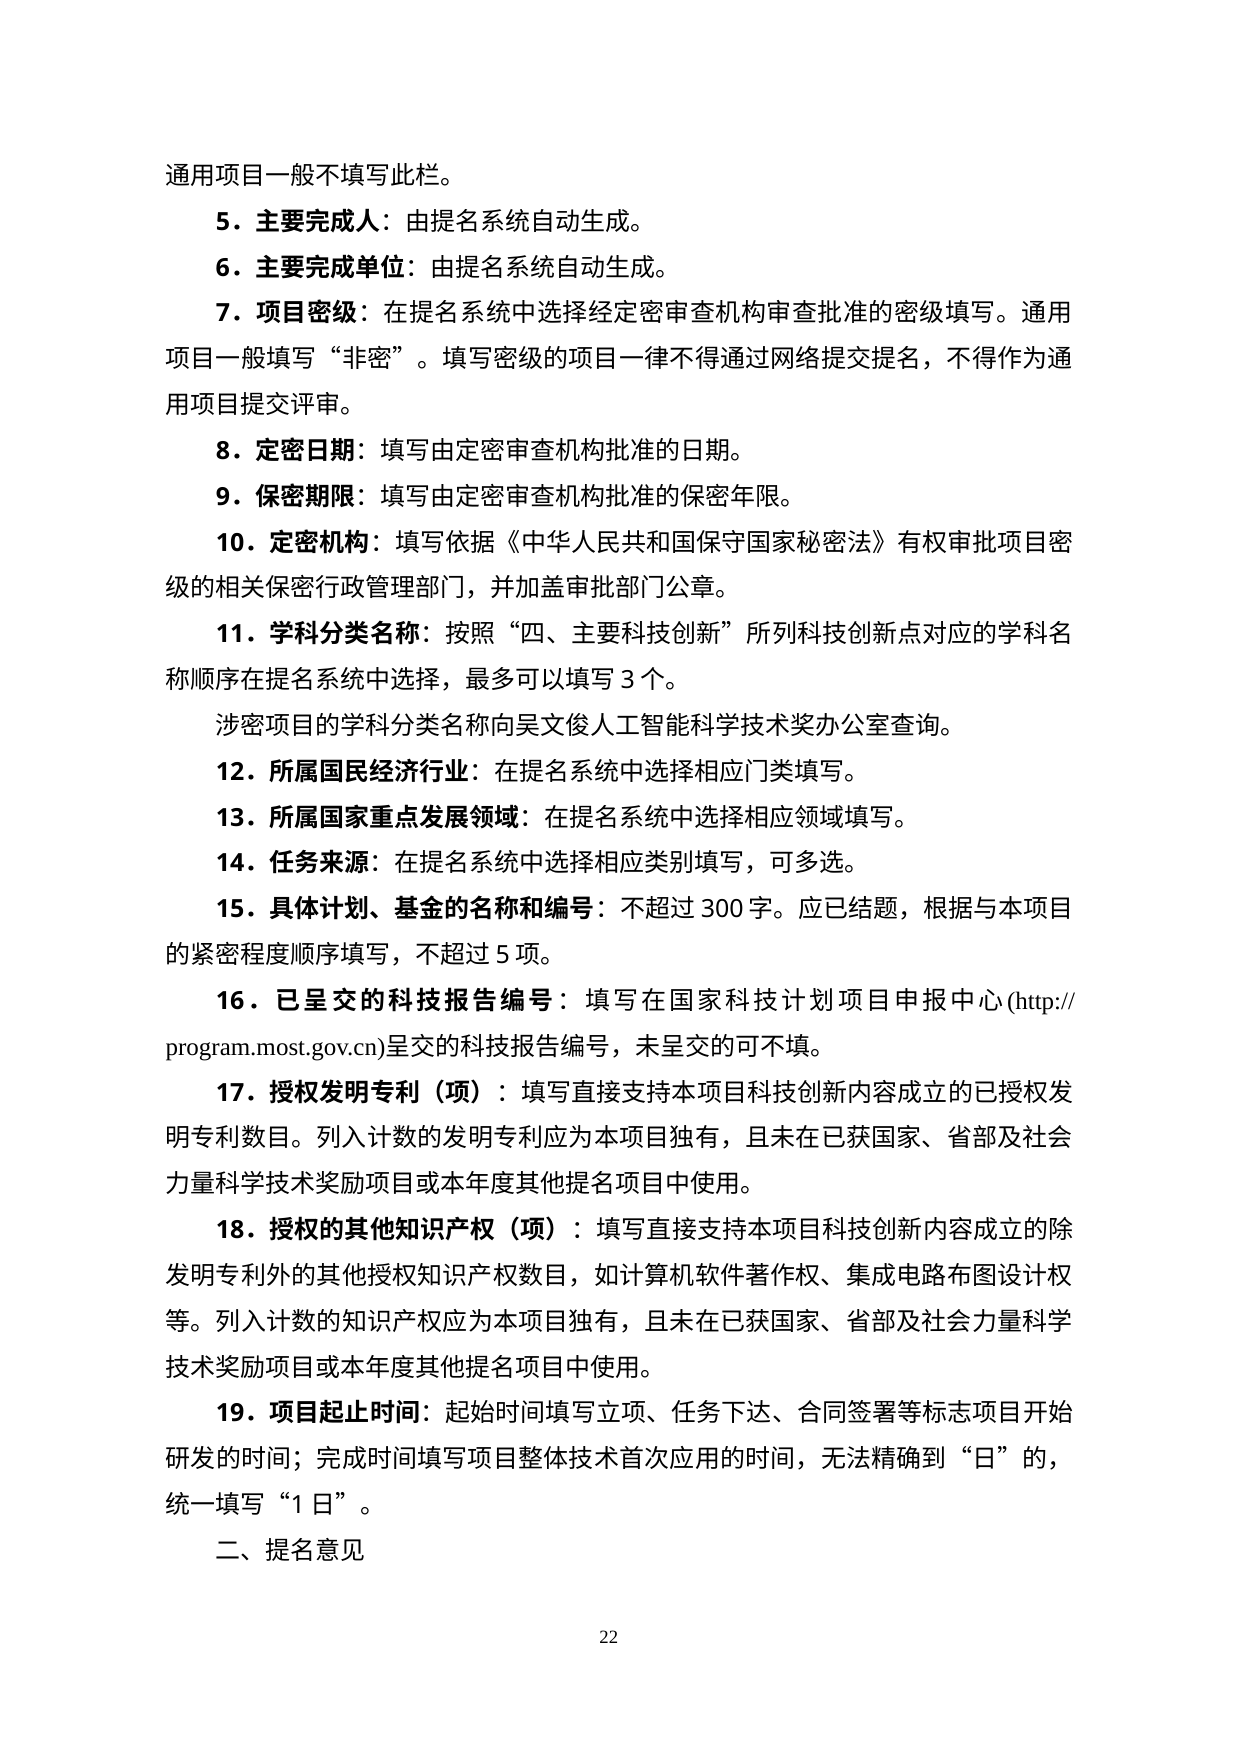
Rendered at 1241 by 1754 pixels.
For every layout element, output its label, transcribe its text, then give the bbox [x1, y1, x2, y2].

text 19．项目起止时间：起始时间填写立项、任务下达、合同签署等标志项目开始研发的时间；完成时间填写项目整体技术首次应用的时间，无法精确到“日”的，统一填写“1日”。 [165, 1385, 1075, 1523]
text 9．保密期限：填写由定密审查机构批准的保密年限。 [165, 468, 1075, 514]
text 7．项目密级：在提名系统中选择经定密审查机构审查批准的密级填写。通用项目一般填写“非密”。填写密级的项目一律不得通过网络提交提名，不得作为通用项目提交评审。 [165, 285, 1075, 423]
text 13．所属国家重点发展领域：在提名系统中选择相应领域填写。 [165, 789, 1075, 835]
text 11．学科分类名称：按照“四、主要科技创新”所列科技创新点对应的学科名称顺序在提名系统中选择，最多可以填写3个。 [165, 606, 1075, 698]
text 8．定密日期：填写由定密审查机构批准的日期。 [165, 423, 1075, 468]
text 6．主要完成单位：由提名系统自动生成。 [165, 239, 1075, 285]
text 5．主要完成人：由提名系统自动生成。 [165, 193, 1075, 239]
text 14．任务来源：在提名系统中选择相应类别填写，可多选。 [165, 835, 1075, 881]
text 10．定密机构：填写依据《中华人民共和国保守国家秘密法》有权审批项目密级的相关保密行政管理部门，并加盖审批部门公章。 [165, 514, 1075, 606]
text 二、提名意见 [165, 1523, 1075, 1568]
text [165, 148, 1075, 193]
text 17．授权发明专利（项）：填写直接支持本项目科技创新内容成立的已授权发明专利数目。列入计数的发明专利应为本项目独有，且未在已获国家、省部及社会力量科学技术奖励项目或本年度其他提名项目中使用。 [165, 1064, 1075, 1202]
text 12．所属国民经济行业：在提名系统中选择相应门类填写。 [165, 743, 1075, 789]
text 16．已呈交的科技报告编号：填写在国家科技计划项目申报中心(http://program.most.gov.cn)呈交的科技报告编号，未呈交的可不填。 [165, 973, 1075, 1064]
text 18．授权的其他知识产权（项）：填写直接支持本项目科技创新内容成立的除发明专利外的其他授权知识产权数目，如计算机软件著作权、集成电路布图设计权等。列入计数的知识产权应为本项目独有，且未在已获国家、省部及社会力量科学技术奖励项目或本年度其他提名项目中使用。 [165, 1202, 1075, 1385]
text 涉密项目的学科分类名称向吴文俊人工智能科学技术奖办公室查询。 [165, 698, 1075, 743]
text 15．具体计划、基金的名称和编号：不超过300字。应已结题，根据与本项目的紧密程度顺序填写，不超过5项。 [165, 881, 1075, 973]
